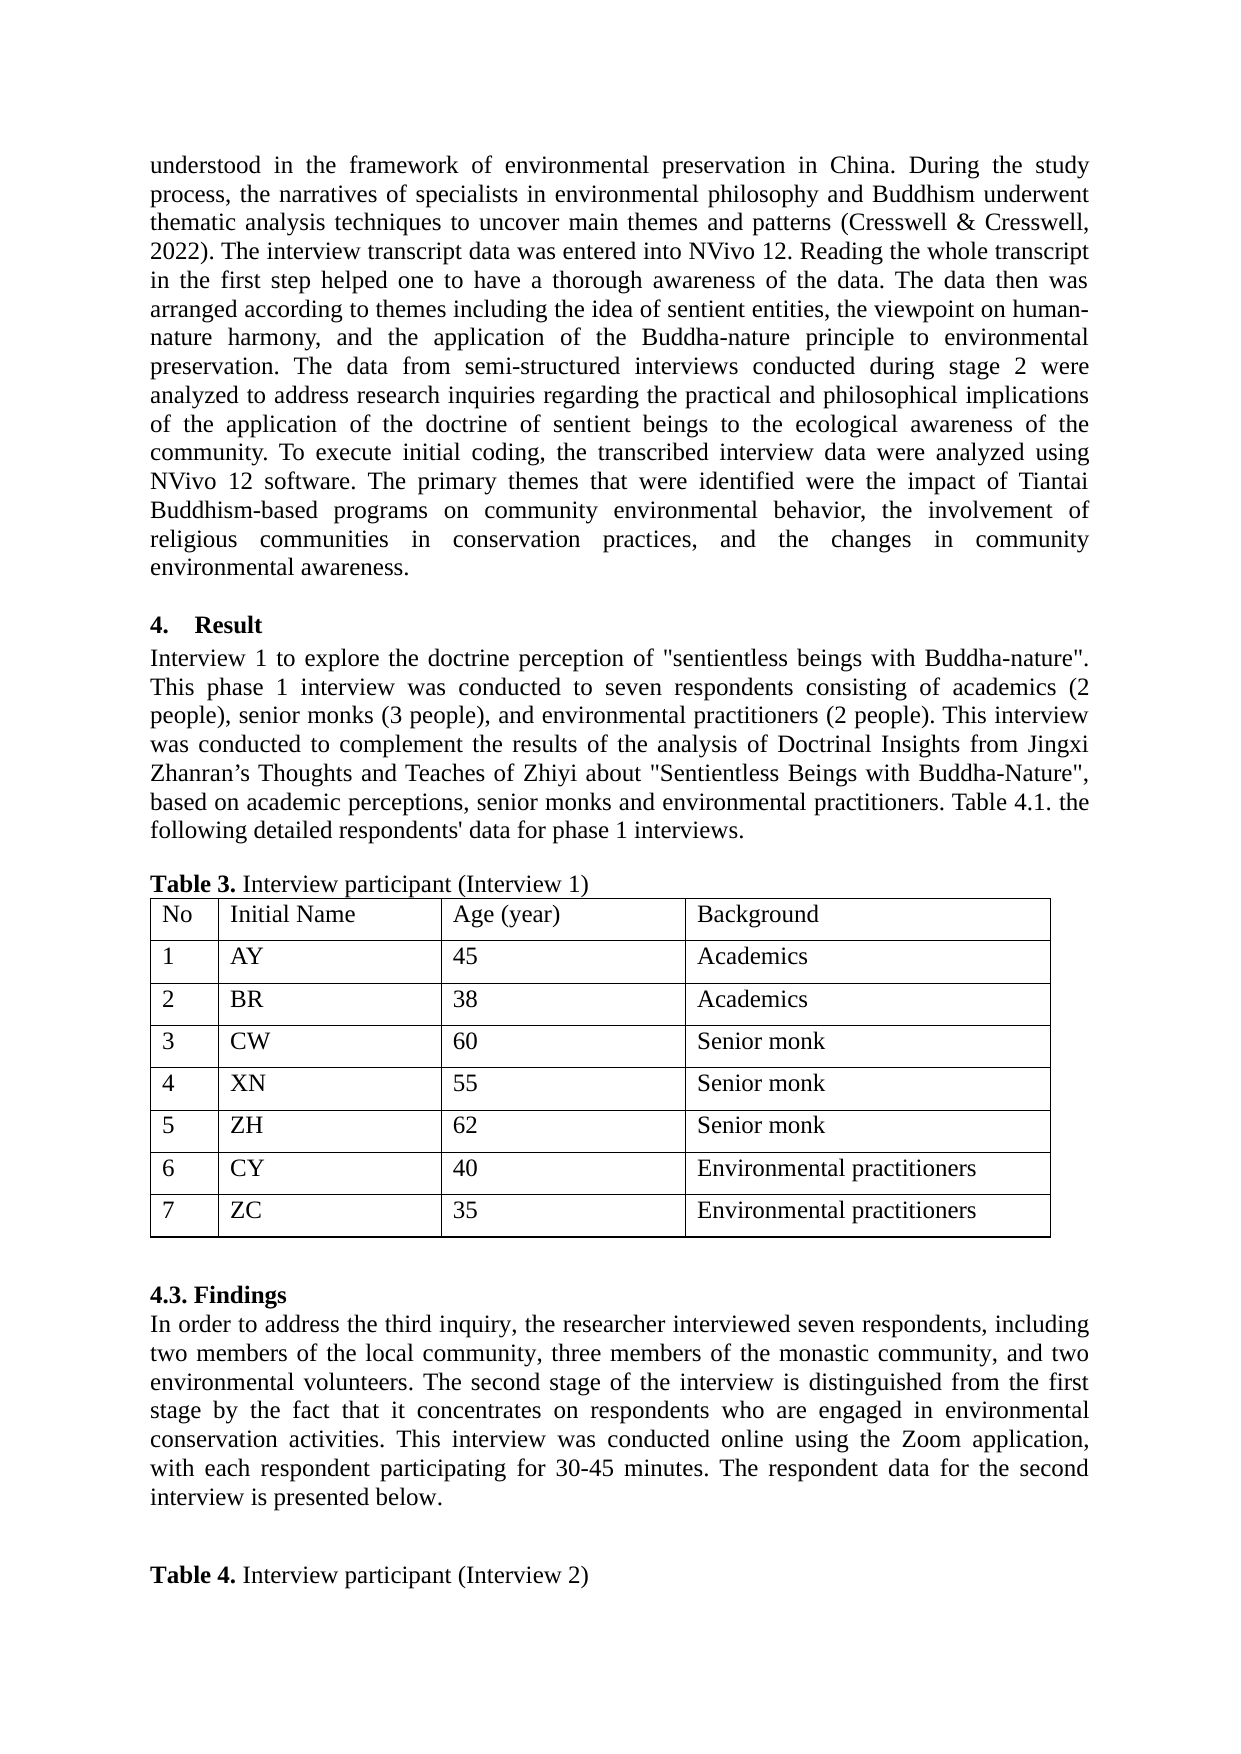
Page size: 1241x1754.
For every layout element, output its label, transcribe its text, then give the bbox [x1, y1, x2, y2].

table_cell Academics [686, 941, 1050, 983]
table_cell Environmental practitioners [686, 1153, 1050, 1194]
table_cell 6 [151, 1153, 218, 1194]
table_cell ZC [219, 1195, 441, 1236]
subtitle Interview 1 to explore the doctrine perception of "sentientless beings with Buddha-nature". This phase 1 interview was conducted to seven respondents consisting of academics (2 people), senior monks (3 people), and environmental practitioners (2 people). This interview was conducted to complement the results of the analysis of Doctrinal Insights from Jingxi Zhanran’s Thoughts and Teaches of Zhiyi about "Sentientless Beings with Buddha-Nature", based on academic perceptions, senior monks and environmental practitioners. Table 4.1. the following detailed respondents' data for phase 1 interviews. [150, 643, 1090, 844]
table_cell XN [219, 1068, 441, 1109]
table_cell 45 [442, 941, 685, 983]
table_cell 38 [442, 984, 685, 1025]
table_cell Environmental practitioners [686, 1195, 1050, 1236]
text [150, 150, 1090, 581]
table_cell Academics [686, 984, 1050, 1025]
table_cell BR [219, 984, 441, 1025]
table_cell 35 [442, 1195, 685, 1236]
table_header Age (year) [442, 899, 685, 940]
table_cell CW [219, 1026, 441, 1067]
table_cell Senior monk [686, 1068, 1050, 1109]
table_header No [151, 899, 218, 940]
table_cell 5 [151, 1111, 218, 1152]
text In order to address the third inquiry, the researcher interviewed seven respondents, including two members of the local community, three members of the monastic community, and two environmental volunteers. The second stage of the interview is distinguished from the first stage by the fact that it concentrates on respondents who are engaged in environmental conservation activities. This interview was conducted online using the Zoom application, with each respondent participating for 30-45 minutes. The respondent data for the second interview is presented below. [150, 1309, 1090, 1511]
table_cell 3 [151, 1026, 218, 1067]
table_cell Senior monk [686, 1111, 1050, 1152]
table_cell 40 [442, 1153, 685, 1194]
table_cell Senior monk [686, 1026, 1050, 1067]
table_cell ZH [219, 1111, 441, 1152]
text Table 3. Interview participant (Interview 1) [150, 869, 1090, 898]
table_header Background [686, 899, 1050, 940]
table_cell AY [219, 941, 441, 983]
table_header Initial Name [219, 899, 441, 940]
table_cell 1 [151, 941, 218, 983]
table_cell 55 [442, 1068, 685, 1109]
table_cell 4 [151, 1068, 218, 1109]
text 4. Result [150, 610, 1090, 639]
subtitle 4.3. Findings [150, 1281, 1090, 1309]
table_cell 60 [442, 1026, 685, 1067]
table_cell 7 [151, 1195, 218, 1236]
table_cell 62 [442, 1111, 685, 1152]
text Table 4. Interview participant (Interview 2) [150, 1560, 1090, 1589]
table_cell CY [219, 1153, 441, 1194]
table_cell 2 [151, 984, 218, 1025]
